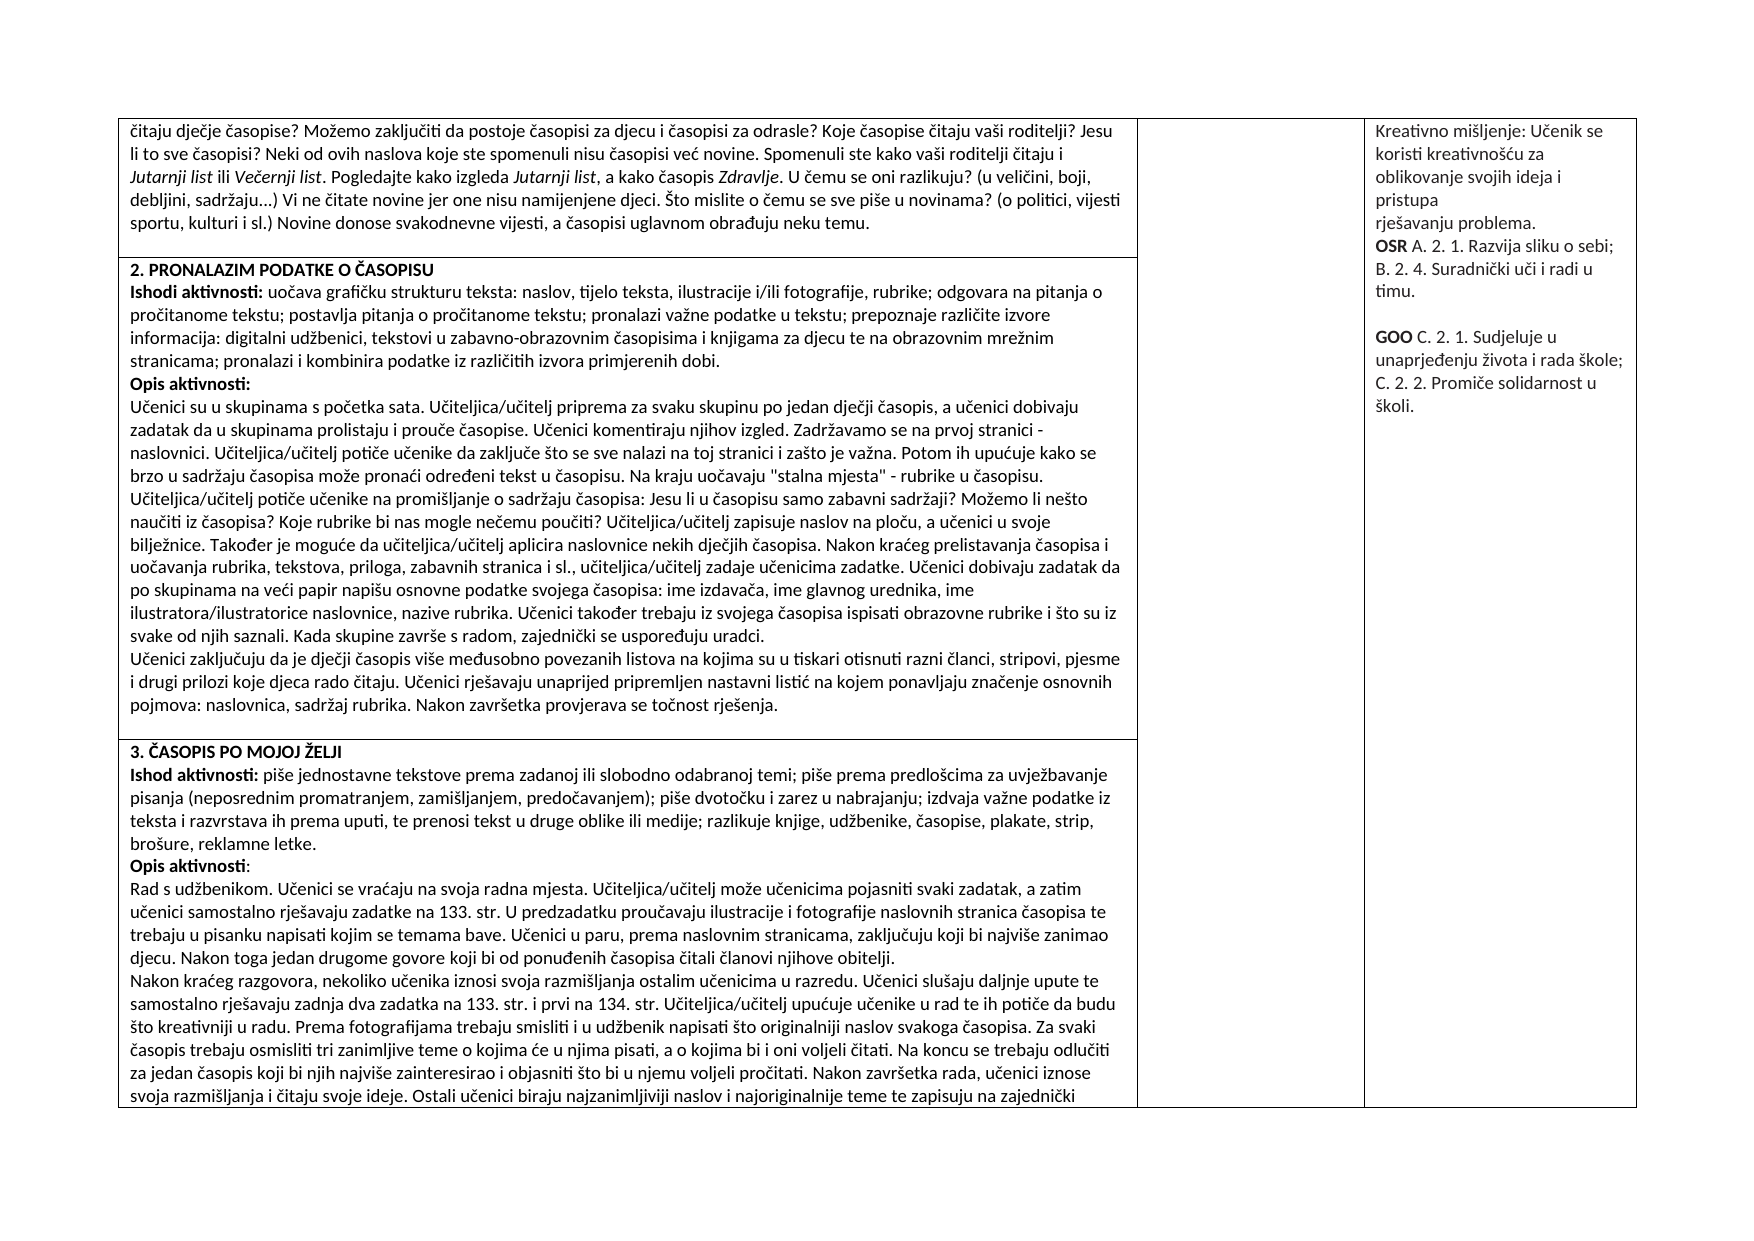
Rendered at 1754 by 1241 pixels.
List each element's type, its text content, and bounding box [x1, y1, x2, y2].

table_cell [119, 119, 1137, 257]
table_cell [1365, 119, 1636, 1107]
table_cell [119, 740, 1137, 1107]
table_cell 2. PRONALAZIM PODATKE O ČASOPISU Ishodi aktivnosti: uočava grafičku strukturu teksta: naslov, tijelo teksta, ilustracije i/ili fotografije, rubrike; odgovara na pitanja o pročitanome tekstu; postavlja pitanja o pročitanome tekstu; pronalazi važne podatke u tekstu; prepoznaje različite izvore informacija: digitalni udžbenici, tekstovi u zabavno-obrazovnim časopisima i knjigama za djecu te na obrazovnim mrežnim stranicama; pronalazi i kombinira podatke iz različitih izvora primjerenih dobi. Opis aktivnosti: Učenici su u skupinama s početka sata. Učiteljica/učitelj priprema za svaku skupinu po jedan dječji časopis, a učenici dobivaju zadatak da u skupinama prolistaju i prouče časopise. Učenici komentiraju njihov izgled. Zadržavamo se na prvoj stranici - naslovnici. Učiteljica/učitelj potiče učenike da zaključe što se sve nalazi na toj stranici i zašto je važna. Potom ih upućuje kako se brzo u sadržaju časopisa može pronaći određeni tekst u časopisu. Na kraju uočavaju "stalna mjesta" - rubrike u časopisu. Učiteljica/učitelj potiče učenike na promišljanje o sadržaju časopisa: Jesu li u časopisu samo zabavni sadržaji? Možemo li nešto naučiti iz časopisa? Koje rubrike bi nas mogle nečemu poučiti? Učiteljica/učitelj zapisuje naslov na ploču, a učenici u svoje bilježnice. Također je moguće da učiteljica/učitelj aplicira naslovnice nekih dječjih časopisa. Nakon kraćeg prelistavanja časopisa i uočavanja rubrika, tekstova, priloga, zabavnih stranica i sl., učiteljica/učitelj zadaje učenicima zadatke. Učenici dobivaju zadatak da po skupinama na veći papir napišu osnovne podatke svojega časopisa: ime izdavača, ime glavnog urednika, ime ilustratora/ilustratorice naslovnice, nazive rubrika. Učenici također trebaju iz svojega časopisa ispisati obrazovne rubrike i što su iz svake od njih saznali. Kada skupine završe s radom, zajednički se uspoređuju uradci. Učenici zaključuju da je dječji časopis više međusobno povezanih listova na kojima su u tiskari otisnuti razni članci, stripovi, pjesme i drugi prilozi koje djeca rado čitaju. Učenici rješavaju unaprijed pripremljen nastavni listić na kojem ponavljaju značenje osnovnih pojmova: naslovnica, sadržaj rubrika. Nakon završetka provjerava se točnost rješenja. [119, 258, 1137, 739]
table_cell [1138, 119, 1364, 1107]
